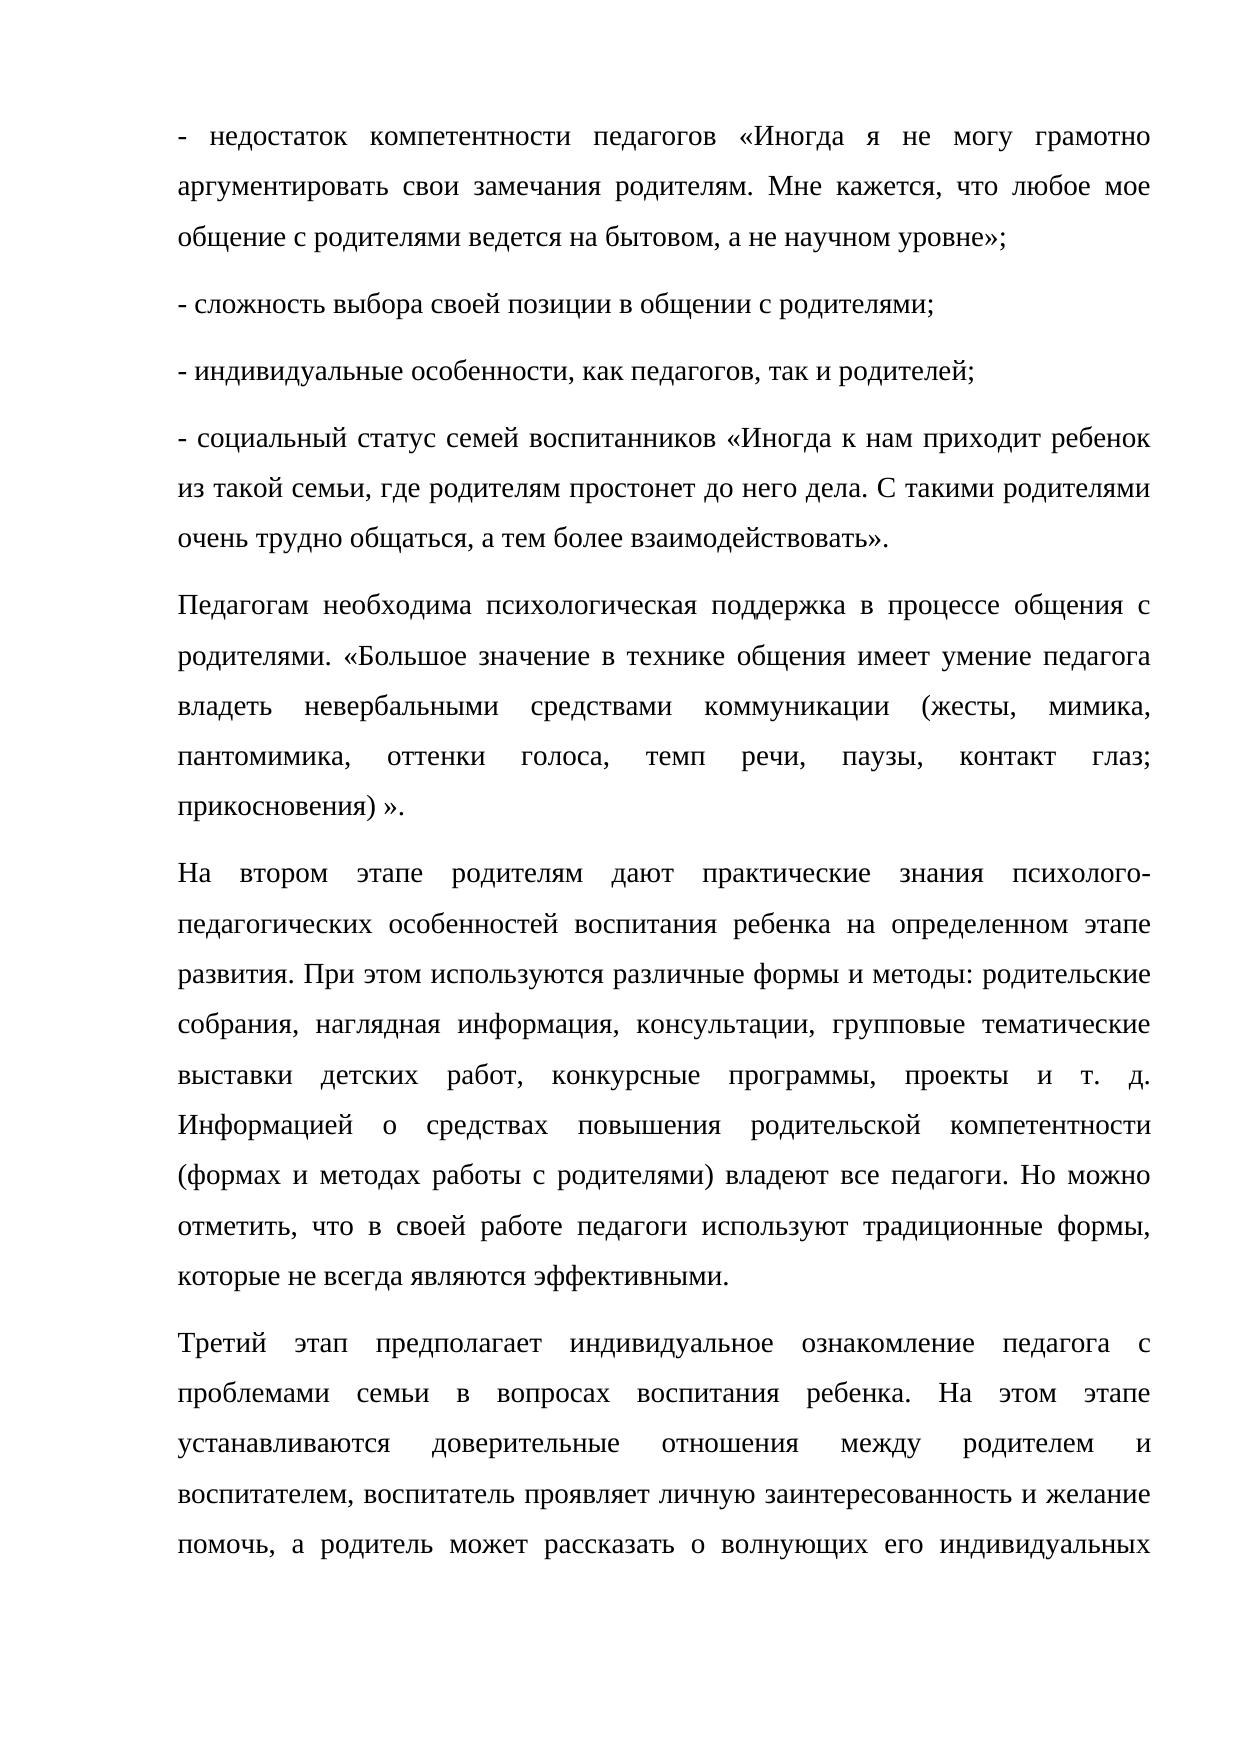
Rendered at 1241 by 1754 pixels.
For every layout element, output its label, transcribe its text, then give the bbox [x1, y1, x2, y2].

text На втором этапе родителям дают практические знания психолого-педагогических особенностей воспитания ребенка на определенном этапе развития. При этом используются различные формы и методы: родительские собрания, наглядная информация, консультации, групповые тематические выставки детских работ, конкурсные программы, проекты и т. д. Информацией о средствах повышения родительской компетентности (формах и методах работы с родителями) владеют все педагоги. Но можно отметить, что в своей работе педагоги используют традиционные формы, которые не всегда являются эффективными. [177, 856, 1152, 1292]
text - индивидуальные особенности, как педагогов, так и родителей; [177, 353, 1152, 386]
text Педагогам необходима психологическая поддержка в процессе общения с родителями. «Большое значение в технике общения имеет умение педагога владеть невербальными средствами коммуникации (жесты, мимика, пантомимика, оттенки голоса, темп речи, паузы, контакт глаз; прикосновения) ». [177, 587, 1152, 822]
text - недостаток компетентности педагогов «Иногда я не могу грамотно аргументировать свои замечания родителям. Мне кажется, что любое мое общение с родителями ведется на бытовом, а не научном уровне»; [177, 118, 1152, 252]
text - социальный статус семей воспитанников «Иногда к нам приходит ребенок из такой семьи, где родителям простонет до него дела. С такими родителями очень трудно общаться, а тем более взаимодействовать». [177, 420, 1152, 554]
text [177, 1325, 1152, 1560]
text - сложность выбора своей позиции в общении с родителями; [177, 286, 1152, 319]
